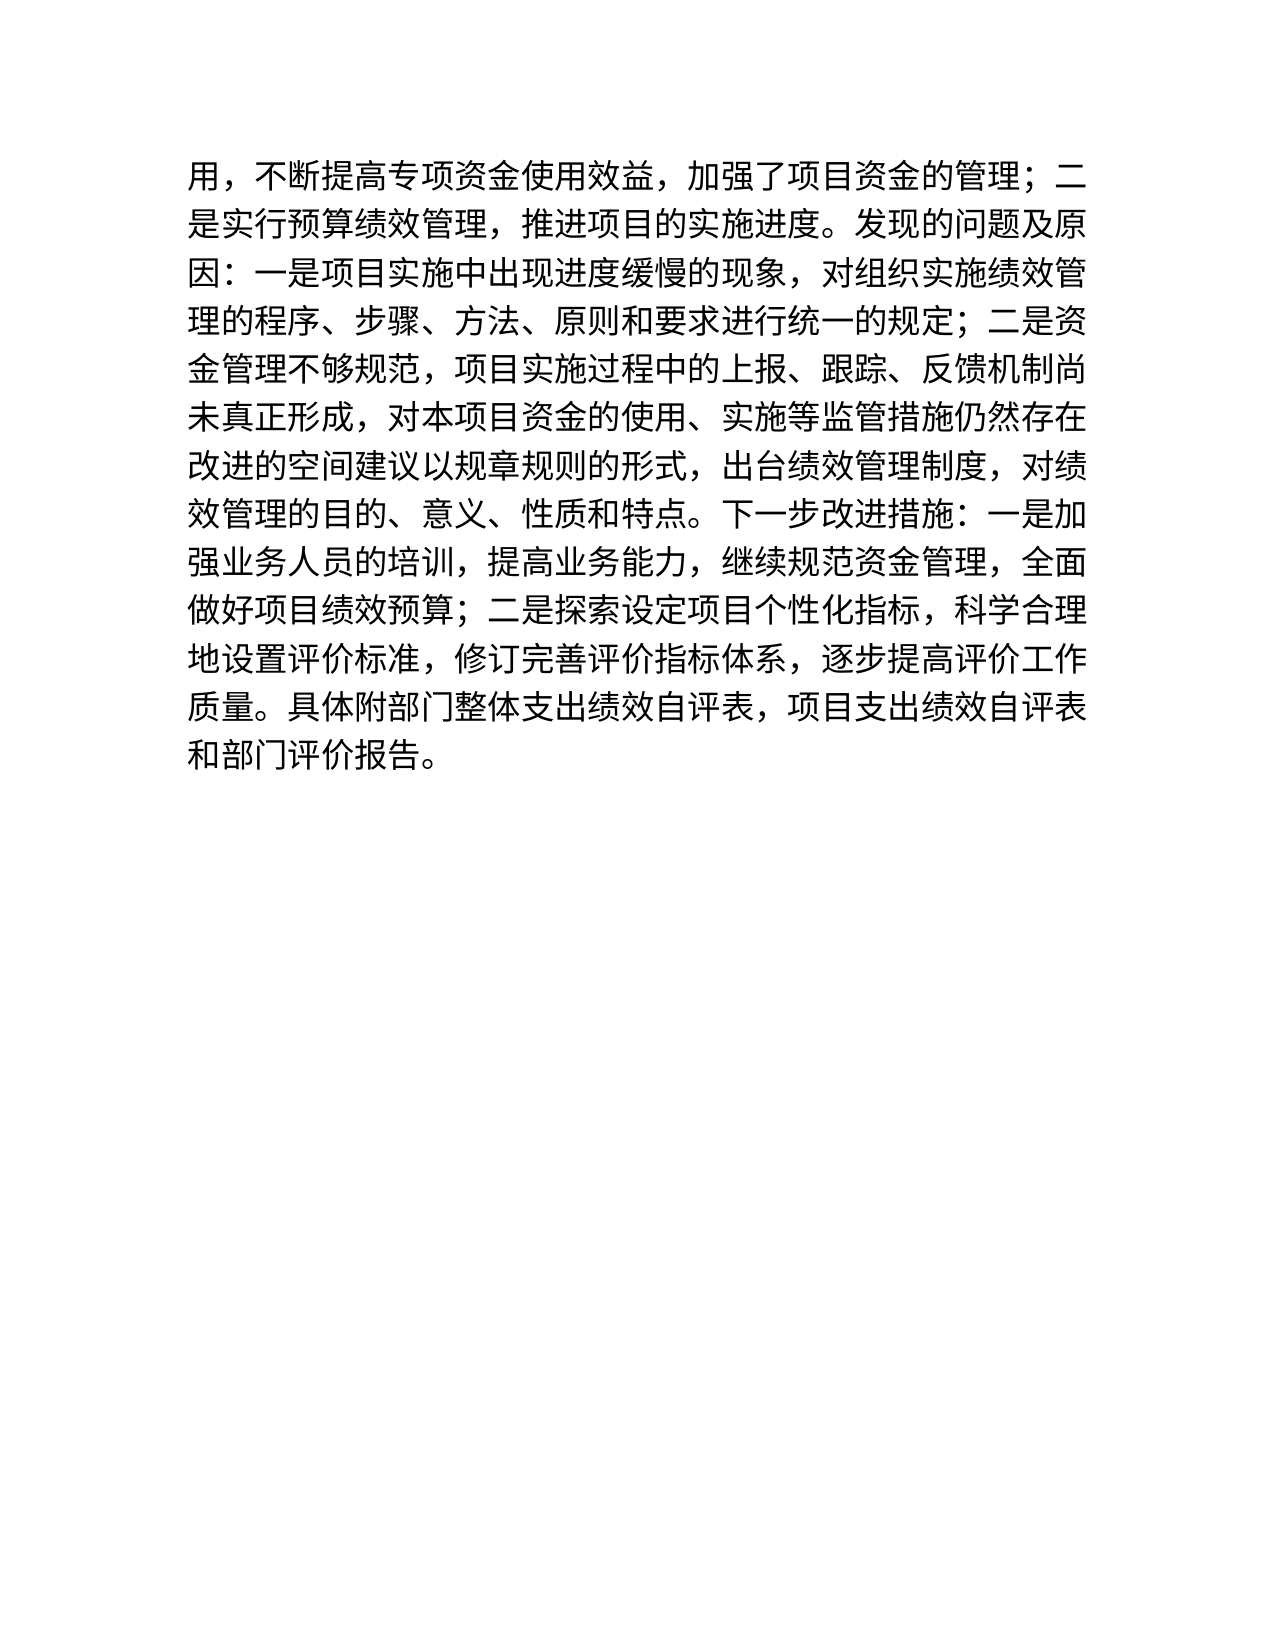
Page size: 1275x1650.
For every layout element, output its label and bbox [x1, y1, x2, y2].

text [187, 150, 1087, 777]
